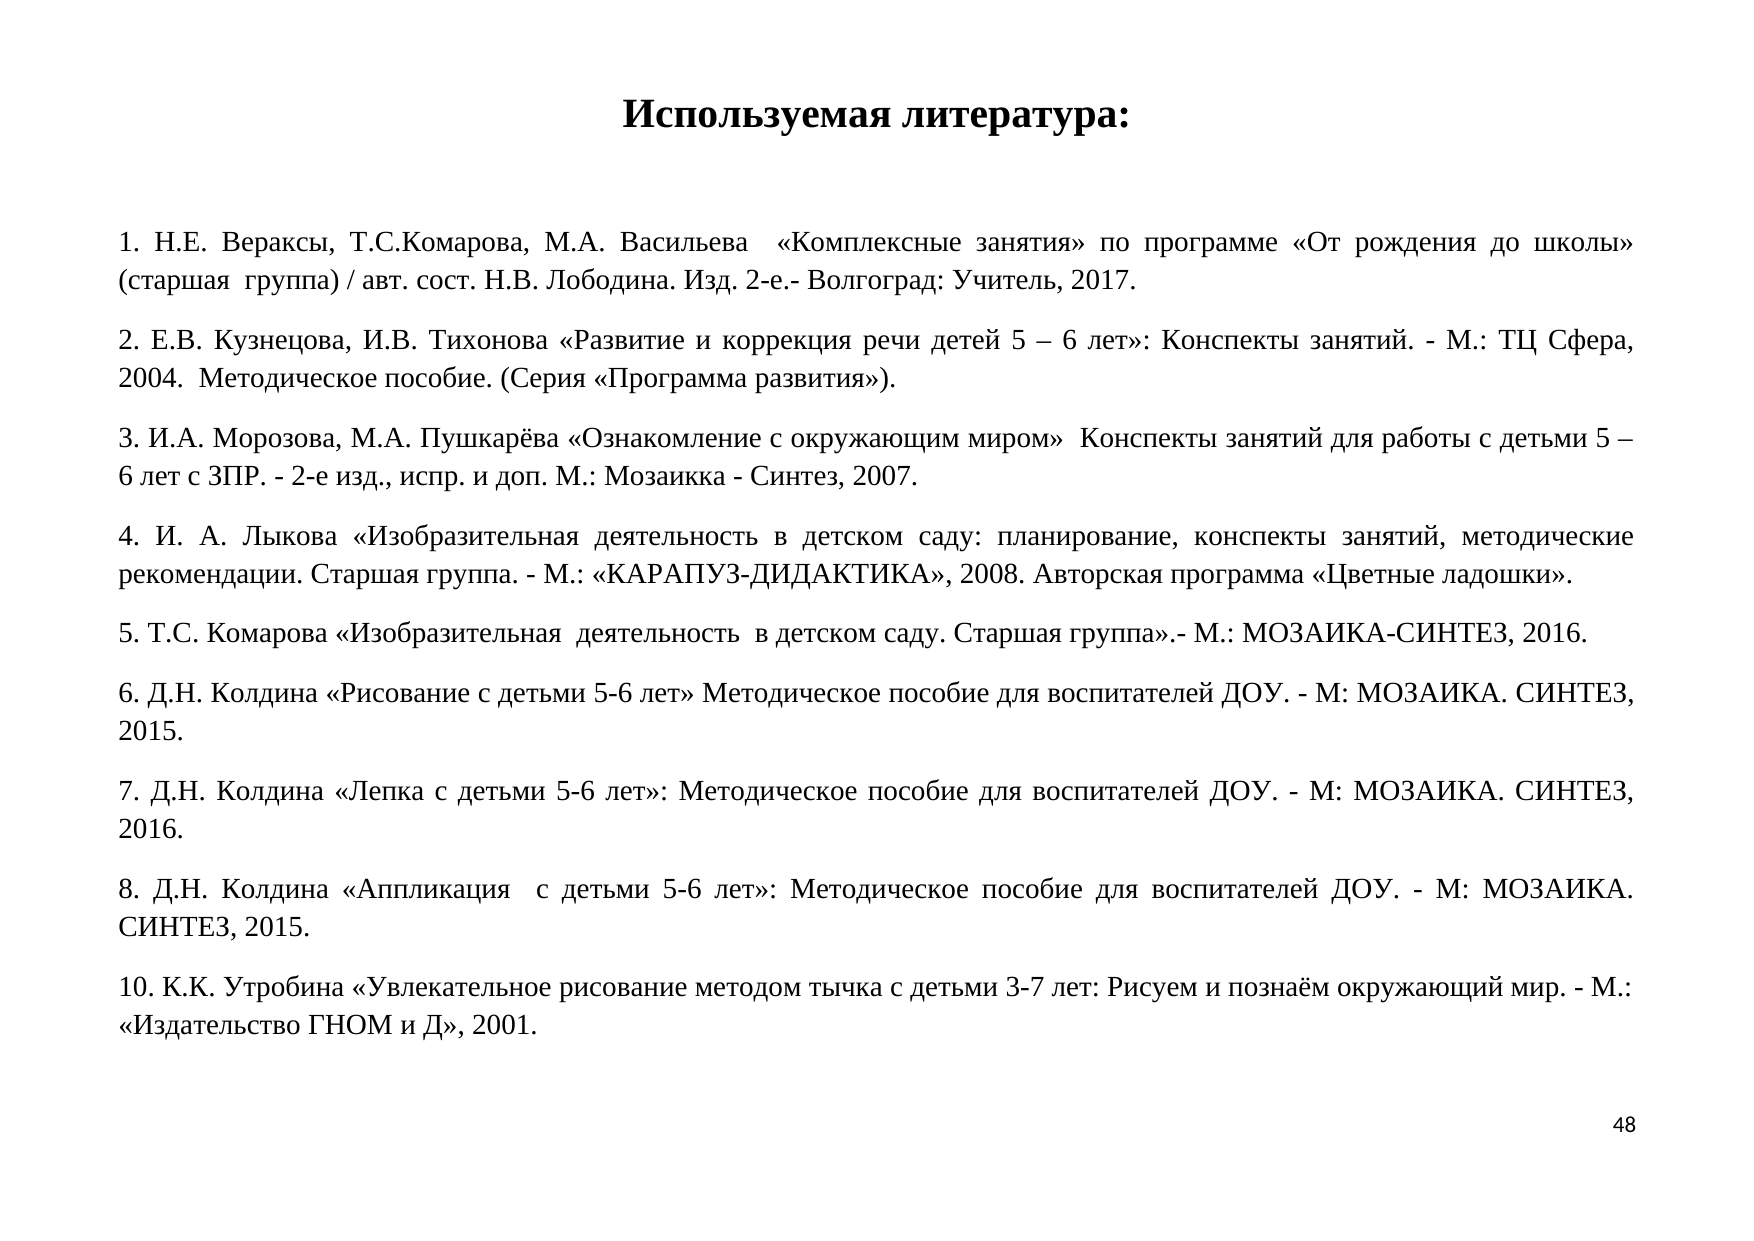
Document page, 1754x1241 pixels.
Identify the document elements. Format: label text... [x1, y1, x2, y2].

text 2. Е.В. Кузнецова, И.В. Тихонова «Развитие и коррекция речи детей 5 – 6 лет»: Конспекты занятий. - М.: ТЦ Сфера, 2004. Методическое пособие. (Серия «Программа развития»). [118, 322, 1636, 394]
text 6. Д.Н. Колдина «Рисование с детьми 5-6 лет» Методическое пособие для воспитателей ДОУ. - М: МОЗАИКА. СИНТЕЗ, 2015. [118, 675, 1636, 747]
text 10. К.К. Утробина «Увлекательное рисование методом тычка с детьми 3-7 лет: Рисуем и познаём окружающий мир. - М.: «Издательство ГНОМ и Д», 2001. [118, 969, 1636, 1041]
text 3. И.А. Морозова, М.А. Пушкарёва «Ознакомление с окружающим миром» Конспекты занятий для работы с детьми 5 – 6 лет с ЗПР. - 2-е изд., испр. и доп. М.: Мозаикка - Синтез, 2007. [118, 420, 1636, 492]
text 4. И. А. Лыкова «Изобразительная деятельность в детском саду: планирование, конспекты занятий, методические рекомендации. Старшая группа. - М.: «КАРАПУЗ-ДИДАКТИКА», 2008. Авторская программа «Цветные ладошки». [118, 518, 1636, 590]
text 5. Т.С. Комарова «Изобразительная деятельность в детском саду. Старшая группа».- М.: МОЗАИКА-СИНТЕЗ, 2016. [118, 616, 1636, 649]
text 8. Д.Н. Колдина «Аппликация с детьми 5-6 лет»: Методическое пособие для воспитателей ДОУ. - М: МОЗАИКА. СИНТЕЗ, 2015. [118, 871, 1636, 943]
text Используемая литература: [118, 89, 1636, 137]
text 7. Д.Н. Колдина «Лепка с детьми 5-6 лет»: Методическое пособие для воспитателей ДОУ. - М: МОЗАИКА. СИНТЕЗ, 2016. [118, 773, 1636, 845]
text 1. Н.Е. Вераксы, Т.С.Комарова, М.А. Васильева «Комплексные занятия» по программе «От рождения до школы» (старшая группа) / авт. сост. Н.В. Лободина. Изд. 2-е.- Волгоград: Учитель, 2017. [118, 224, 1636, 296]
